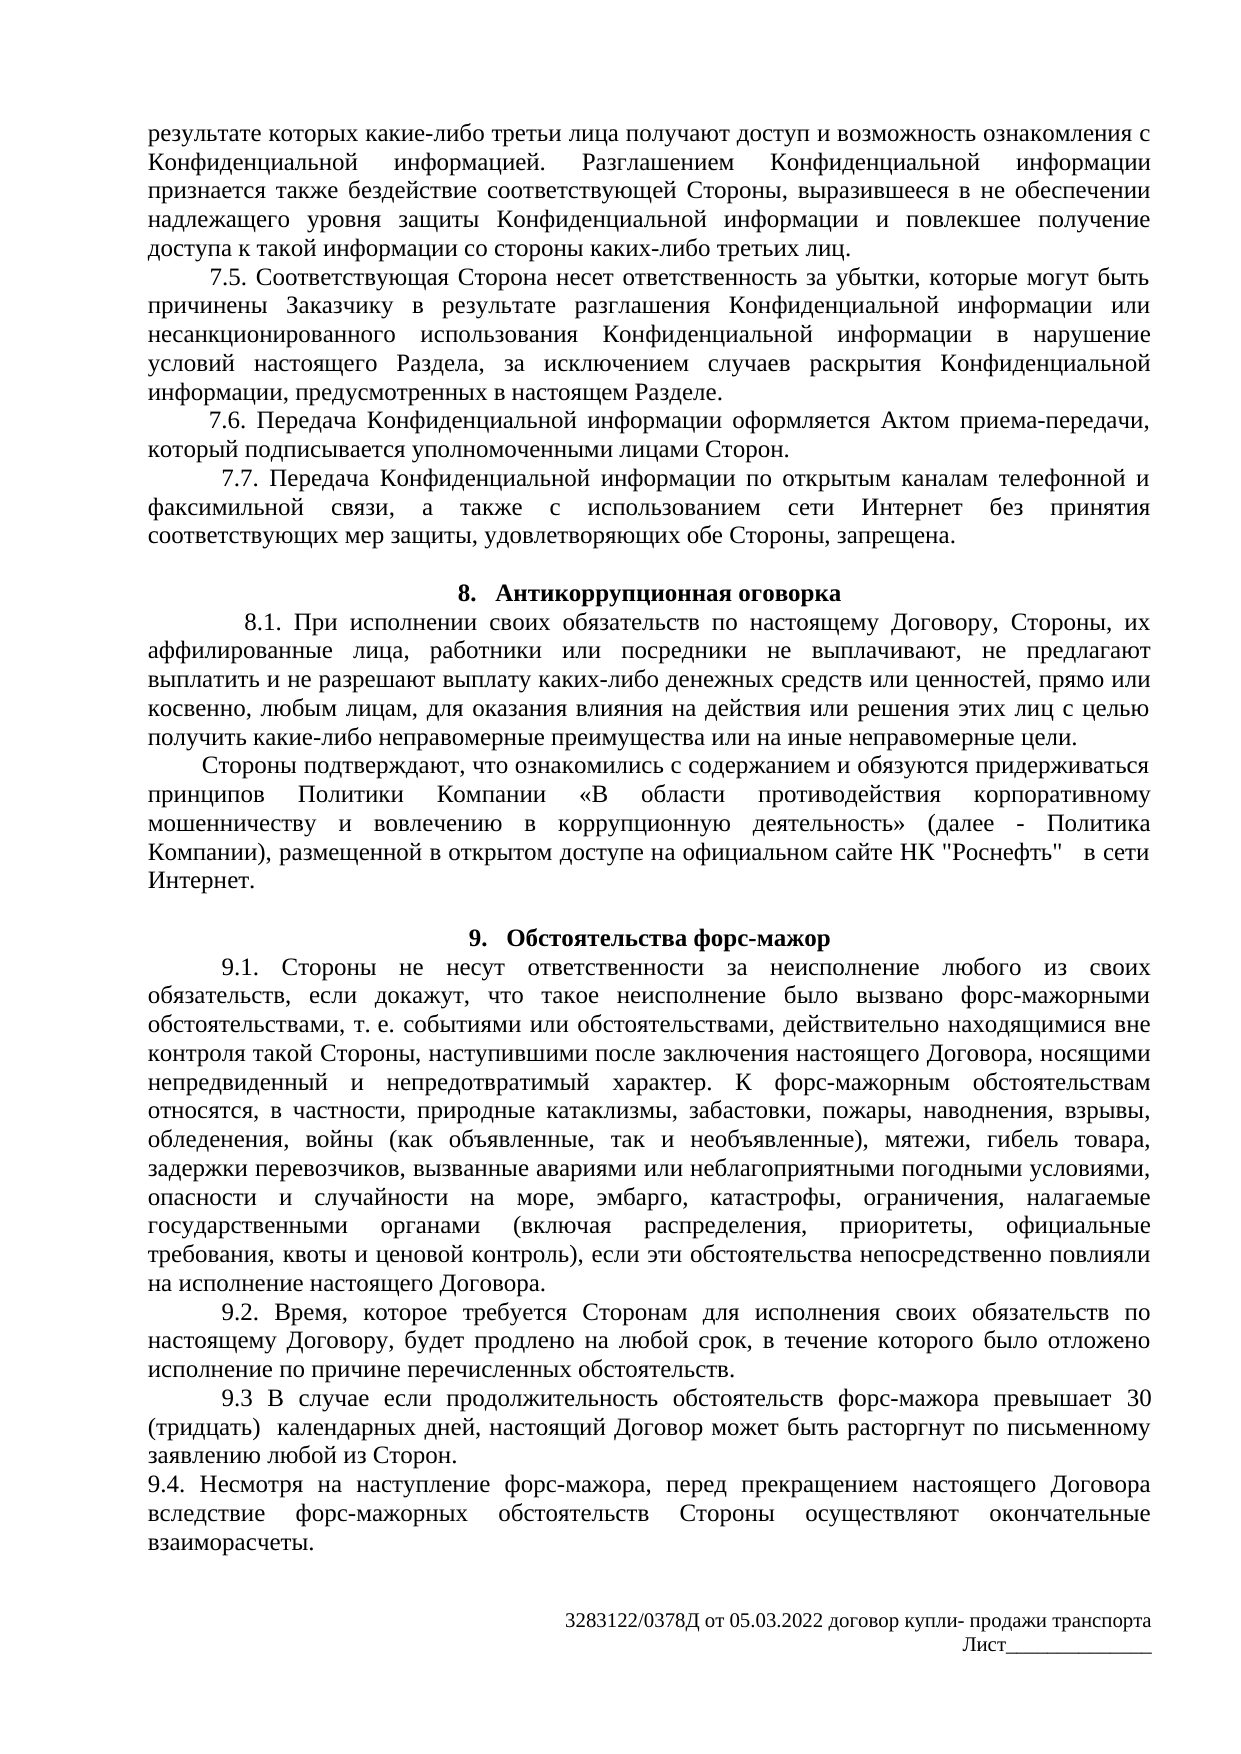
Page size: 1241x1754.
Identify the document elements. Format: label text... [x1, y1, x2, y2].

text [148, 118, 1152, 262]
text 7.5. Соответствующая Сторона несет ответственность за убытки, которые могут быть причинены Заказчику в результате разглашения Конфиденциальной информации или несанкционированного использования Конфиденциальной информации в нарушение условий настоящего Раздела, за исключением случаев раскрытия Конфиденциальной информации, предусмотренных в настоящем Разделе. [148, 262, 1152, 406]
text 9.1. Стороны не несут ответственности за неисполнение любого из своих обязательств, если докажут, что такое неисполнение было вызвано форс-мажорными обстоятельствами, т. е. событиями или обстоятельствами, действительно находящимися вне контроля такой Стороны, наступившими после заключения настоящего Договора, носящими непредвиденный и непредотвратимый характер. К форс-мажорным обстоятельствам относятся, в частности, природные катаклизмы, забастовки, пожары, наводнения, взрывы, обледенения, войны (как объявленные, так и необъявленные), мятежи, гибель товара, задержки перевозчиков, вызванные авариями или неблагоприятными погодными условиями, опасности и случайности на море, эмбарго, катастрофы, ограничения, налагаемые государственными органами (включая распределения, приоритеты, официальные требования, квоты и ценовой контроль), если эти обстоятельства непосредственно повлияли на исполнение настоящего Договора. [148, 952, 1152, 1297]
text 8.1. При исполнении своих обязательств по настоящему Договору, Стороны, их аффилированные лица, работники или посредники не выплачивают, не предлагают выплатить и не разрешают выплату каких-либо денежных средств или ценностей, прямо или косвенно, любым лицам, для оказания влияния на действия или решения этих лиц с целью получить какие-либо неправомерные преимущества или на иные неправомерные цели. [148, 607, 1152, 751]
text Стороны подтверждают, что ознакомились с содержанием и обязуются придерживаться принципов Политики Компании «В области противодействия корпоративному мошенничеству и вовлечению в коррупционную деятельность» (далее - Политика Компании), размещенной в открытом доступе на официальном сайте НК "Роснефть" в сети Интернет. [148, 751, 1152, 894]
text 7.6. Передача Конфиденциальной информации оформляется Актом приема-передачи, который подписывается уполномоченными лицами Сторон. [148, 406, 1152, 463]
list Антикоррупционная оговорка [148, 578, 1152, 607]
list Обстоятельства форс-мажор [148, 923, 1152, 952]
text 7.7. Передача Конфиденциальной информации по открытым каналам телефонной и факсимильной связи, а также с использованием сети Интернет без принятия соответствующих мер защиты, удовлетворяющих обе Стороны, запрещена. [148, 463, 1152, 549]
text 9.3 В случае если продолжительность обстоятельств форс-мажора превышает 30 (тридцать) календарных дней, настоящий Договор может быть расторгнут по письменному заявлению любой из Сторон. [148, 1383, 1152, 1469]
text 9.4. Несмотря на наступление форс-мажора, перед прекращением настоящего Договора вследствие форс-мажорных обстоятельств Стороны осуществляют окончательные взаиморасчеты. [148, 1469, 1152, 1556]
text 9.2. Время, которое требуется Сторонам для исполнения своих обязательств по настоящему Договору, будет продлено на любой срок, в течение которого было отложено исполнение по причине перечисленных обстоятельств. [148, 1297, 1152, 1383]
